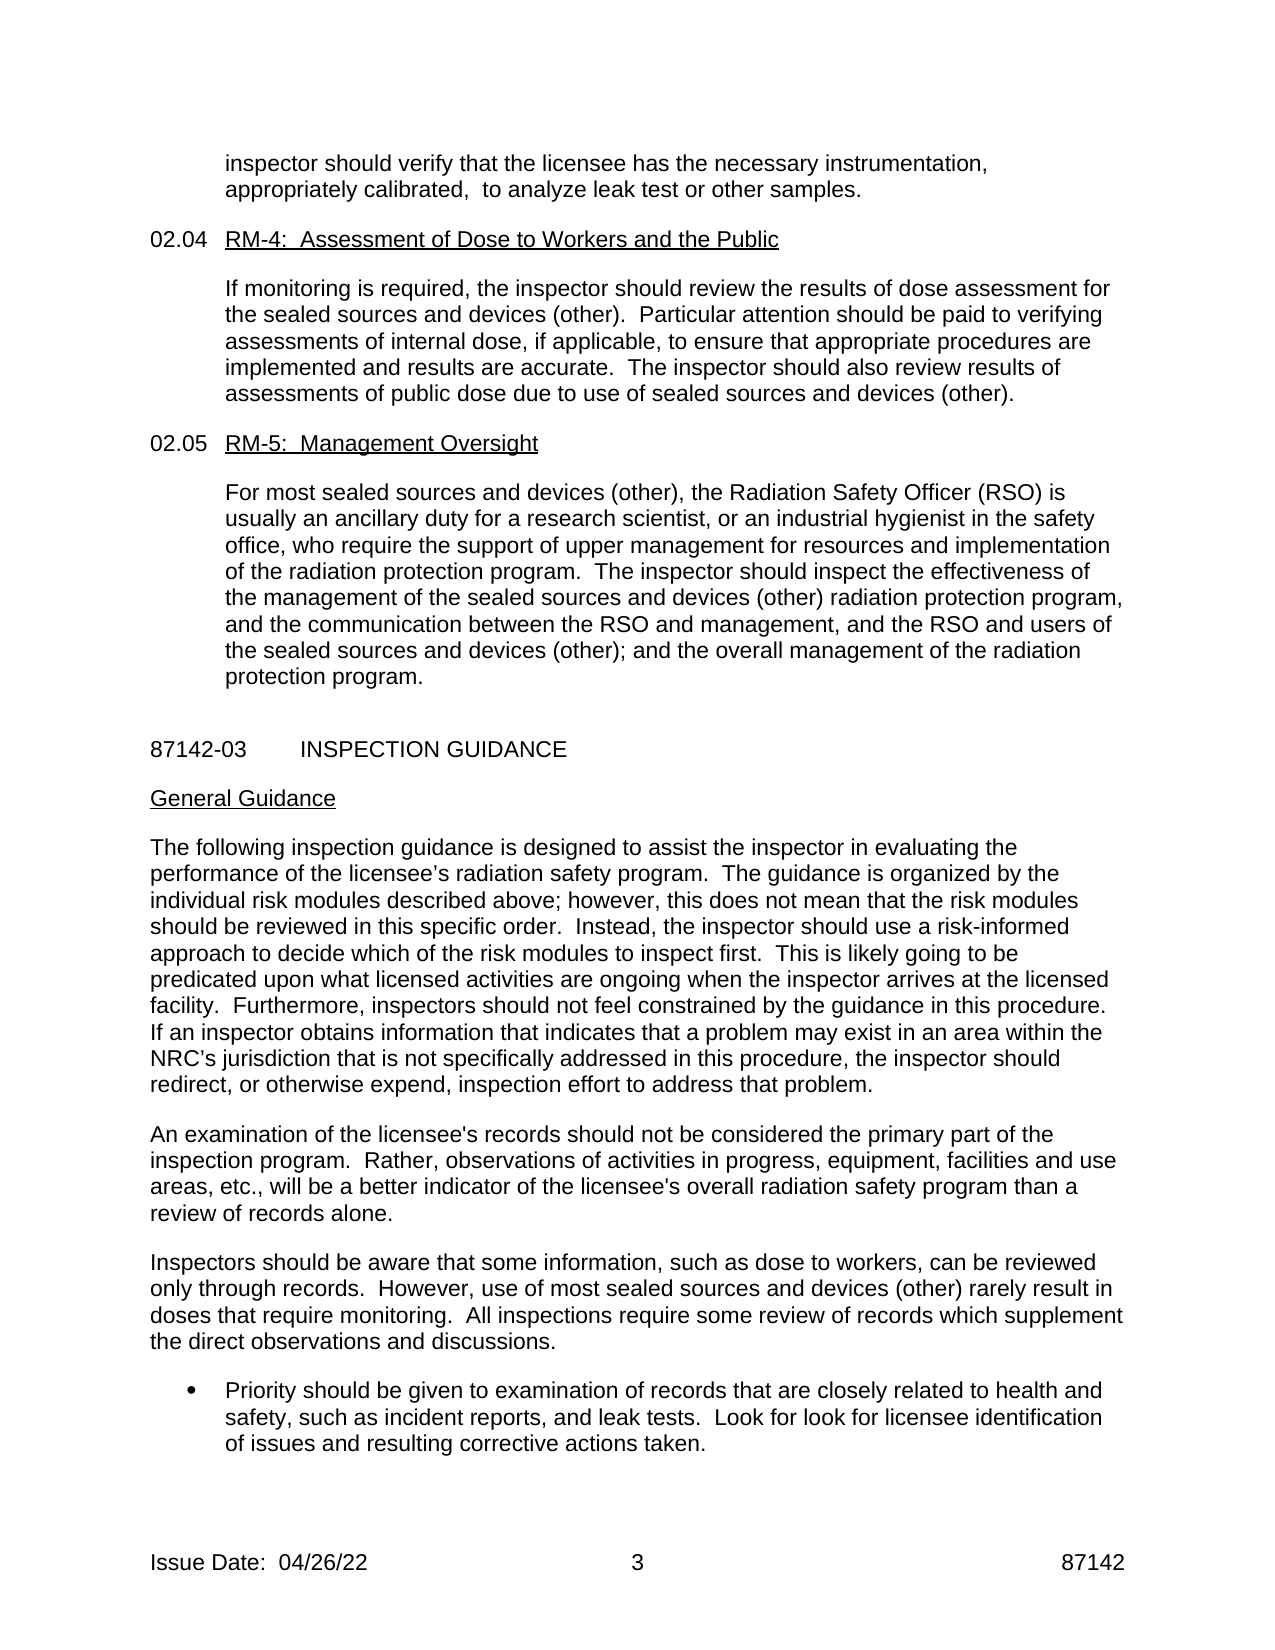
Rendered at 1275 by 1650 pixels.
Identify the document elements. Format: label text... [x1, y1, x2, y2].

text General Guidance [150, 785, 1125, 811]
text For most sealed sources and devices (other), the Radiation Safety Officer (RSO) is usually an ancillary duty for a research scientist, or an industrial hygienist in the safety office, who require the support of upper management for resources and implementation of the radiation protection program. The inspector should inspect the effectiveness of the management of the sealed sources and devices (other) radiation protection program, and the communication between the RSO and management, and the RSO and users of the sealed sources and devices (other); and the overall management of the radiation protection program. [225, 479, 1125, 690]
text An examination of the licensee's records should not be considered the primary part of the inspection program. Rather, observations of activities in progress, equipment, facilities and use areas, etc., will be a better indicator of the licensee's overall radiation safety program than a review of records alone. [150, 1121, 1125, 1226]
text If monitoring is required, the inspector should review the results of dose assessment for the sealed sources and devices (other). Particular attention should be paid to verifying assessments of internal dose, if applicable, to ensure that appropriate procedures are implemented and results are accurate. The inspector should also review results of assessments of public dose due to use of sealed sources and devices (other). [225, 275, 1125, 407]
subtitle 87142-03 INSPECTION GUIDANCE [150, 736, 1125, 762]
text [225, 150, 1125, 203]
text The following inspection guidance is designed to assist the inspector in evaluating the performance of the licensee’s radiation safety program. The guidance is organized by the individual risk modules described above; however, this does not mean that the risk modules should be reviewed in this specific order. Instead, the inspector should use a risk-informed approach to decide which of the risk modules to inspect first. This is likely going to be predicated upon what licensed activities are ongoing when the inspector arrives at the licensed facility. Furthermore, inspectors should not feel constrained by the guidance in this procedure. If an inspector obtains information that indicates that a problem may exist in an area within the NRC’s jurisdiction that is not specifically addressed in this procedure, the inspector should redirect, or otherwise expend, inspection effort to address that problem. [150, 834, 1125, 1098]
text Inspectors should be aware that some information, such as dose to workers, can be reviewed only through records. However, use of most sealed sources and devices (other) rarely result in doses that require monitoring. All inspections require some review of records which supplement the direct observations and discussions. [150, 1249, 1125, 1354]
list Priority should be given to examination of records that are closely related to health and safety, such as incident reports, and leak tests. Look for look for licensee identification of issues and resulting corrective actions taken. [187, 1377, 1125, 1456]
subtitle 02.04 RM-4: Assessment of Dose to Workers and the Public [150, 226, 1125, 252]
subtitle 02.05 RM-5: Management Oversight [150, 429, 1125, 456]
